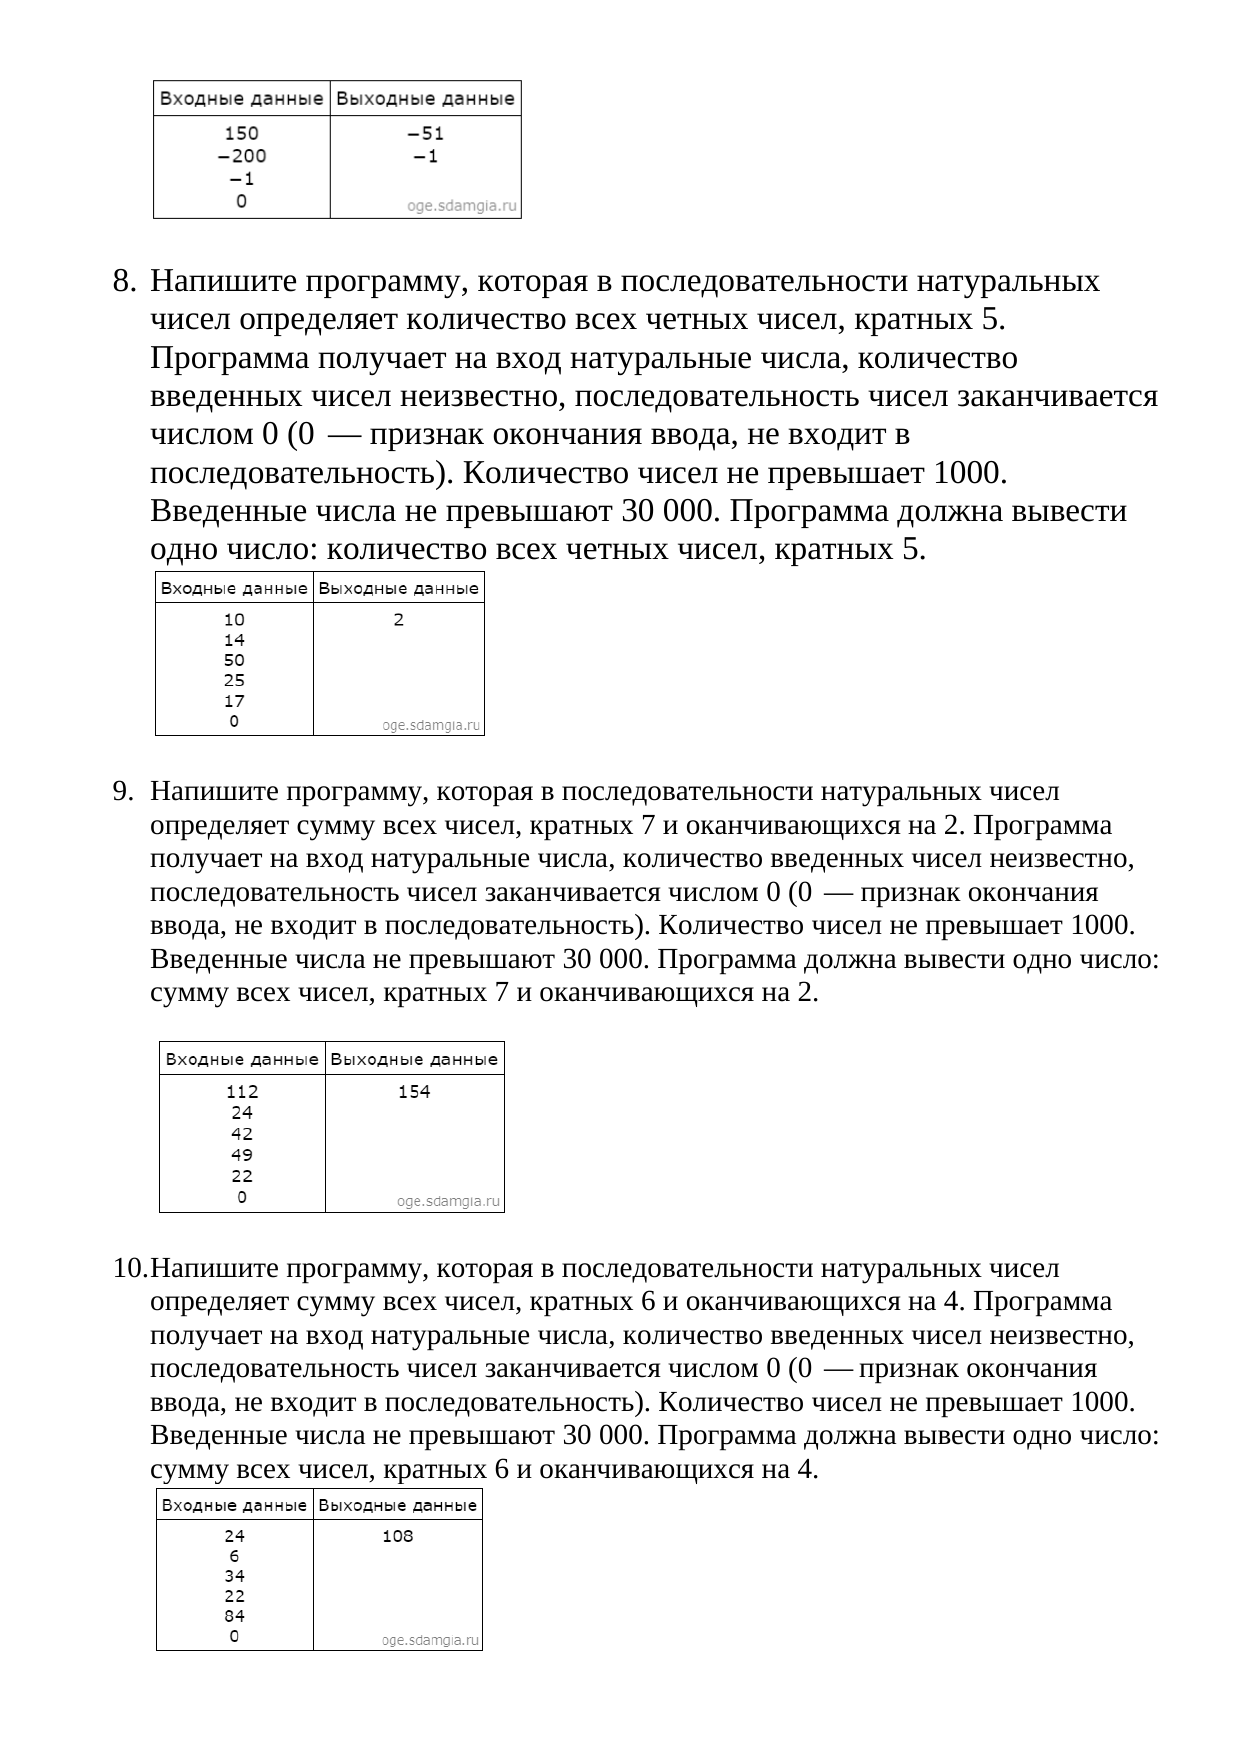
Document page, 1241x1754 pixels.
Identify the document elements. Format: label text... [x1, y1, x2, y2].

list Напишите программу, которая в последовательности натуральных чисел определяет сумму всех чисел, кратных 6 и оканчивающихся на 4. Программа получает на вход натуральные числа, количество введенных чисел неизвестно, последовательность чисел заканчивается числом 0 (0 — признак окончания ввода, не входит в последовательность). Количество чисел не превышает 1000. Введенные числа не превышают 30 000. Программа должна вывести одно число: сумму всех чисел, кратных 6 и оканчивающихся на 4. [112, 1250, 1165, 1484]
picture [150, 1484, 490, 1656]
picture [150, 75, 529, 222]
list Напишите программу, которая в последовательности натуральных чисел определяет сумму всех чисел, кратных 7 и оканчивающихся на 2. Программа получает на вход натуральные числа, количество введенных чисел неизвестно, последовательность чисел заканчивается числом 0 (0 — признак окончания ввода, не входит в последовательность). Количество чисел не превышает 1000. Введенные числа не превышают 30 000. Программа должна вывести одно число: сумму всех чисел, кратных 7 и оканчивающихся на 2. [112, 773, 1165, 1008]
picture [150, 567, 489, 745]
list Напишите программу, которая в последовательности натуральных чисел определяет количество всех четных чисел, кратных 5. Программа получает на вход натуральные числа, количество введенных чисел неизвестно, последовательность чисел заканчивается числом 0 (0 — признак окончания ввода, не входит в последовательность). Количество чисел не превышает 1000. Введенные числа не превышают 30 000. Программа должна вывести одно число: количество всех четных чисел, кратных 5. [112, 260, 1165, 567]
picture [150, 1037, 507, 1221]
